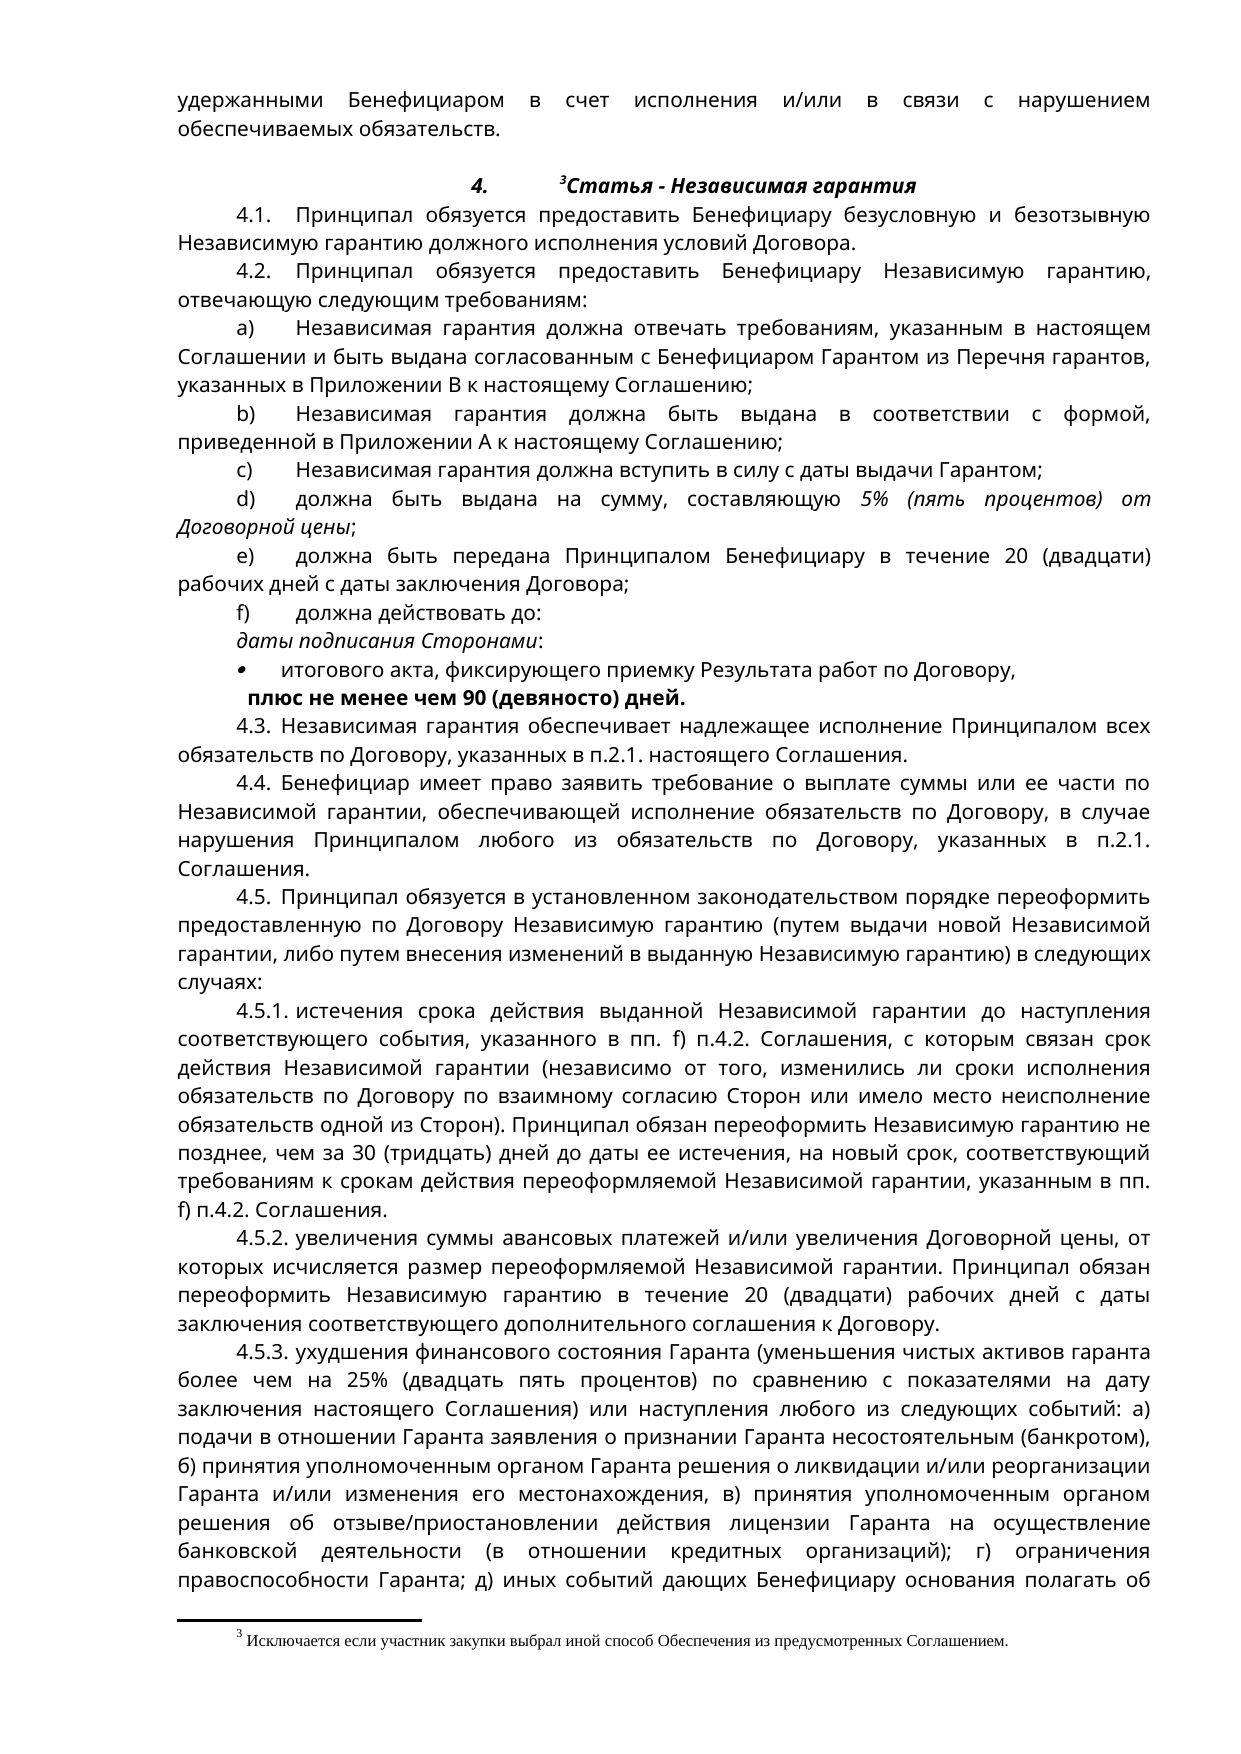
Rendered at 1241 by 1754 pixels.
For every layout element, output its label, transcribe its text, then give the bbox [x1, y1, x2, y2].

list Независимая гарантия должна отвечать требованиям, указанным в настоящем Соглашении и быть выдана согласованным с Бенефициаром Гарантом из Перечня гарантов, указанных в Приложении В к настоящему Соглашению; [177, 313, 1152, 399]
list истечения срока действия выданной Независимой гарантии до наступления соответствующего события, указанного в пп. f) п.4.2. Соглашения, с которым связан срок действия Независимой гарантии (независимо от того, изменились ли сроки исполнения обязательств по Договору по взаимному согласию Сторон или имело место неисполнение обязательств одной из Сторон). Принципал обязан переоформить Независимую гарантию не позднее, чем за 30 (тридцать) дней до даты ее истечения, на новый срок, соответствующий требованиям к срокам действия переоформляемой Независимой гарантии, указанным в пп. f) п.4.2. Соглашения. [177, 996, 1152, 1223]
list Независимая гарантия должна быть выдана в соответствии с формой, приведенной в Приложении А к настоящему Соглашению; [177, 399, 1152, 456]
list должна быть передана Принципалом Бенефициару в течение 20 (двадцати) рабочих дней с даты заключения Договора; [177, 541, 1152, 598]
list Статья - Независимая гарантия [177, 171, 1152, 200]
list Принципал обязуется предоставить Бенефициару безусловную и безотзывную Независимую гарантию должного исполнения условий Договора. [177, 200, 1152, 257]
list Независимая гарантия должна вступить в силу с даты выдачи Гарантом; [177, 456, 1152, 484]
text даты подписания Сторонами: [177, 626, 1152, 655]
list Принципал обязуется в установленном законодательством порядке переоформить предоставленную по Договору Независимую гарантию (путем выдачи новой Независимой гарантии, либо путем внесения изменений в выданную Независимую гарантию) в следующих случаях: [177, 882, 1152, 996]
list увеличения суммы авансовых платежей и/или увеличения Договорной цены, от которых исчисляется размер переоформляемой Независимой гарантии. Принципал обязан переоформить Независимую гарантию в течение 20 (двадцати) рабочих дней с даты заключения соответствующего дополнительного соглашения к Договору. [177, 1223, 1152, 1337]
list Принципал обязуется предоставить Бенефициару Независимую гарантию, отвечающую следующим требованиям: [177, 257, 1152, 313]
list Бенефициар имеет право заявить требование о выплате суммы или ее части по Независимой гарантии, обеспечивающей исполнение обязательств по Договору, в случае нарушения Принципалом любого из обязательств по Договору, указанных в п.2.1. Соглашения. [177, 768, 1152, 882]
list должна быть выдана на сумму, составляющую 5% (пять процентов) от Договорной цены; [177, 484, 1152, 541]
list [177, 86, 1152, 142]
list должна действовать до: [177, 598, 1152, 626]
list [177, 1337, 1152, 1593]
list Независимая гарантия обеспечивает надлежащее исполнение Принципалом всех обязательств по Договору, указанных в п.2.1. настоящего Соглашения. [177, 712, 1152, 768]
list итогового акта, фиксирующего приемку Результата работ по Договору, [177, 655, 1152, 683]
text плюс не менее чем 90 (девяносто) дней. [177, 683, 1152, 712]
